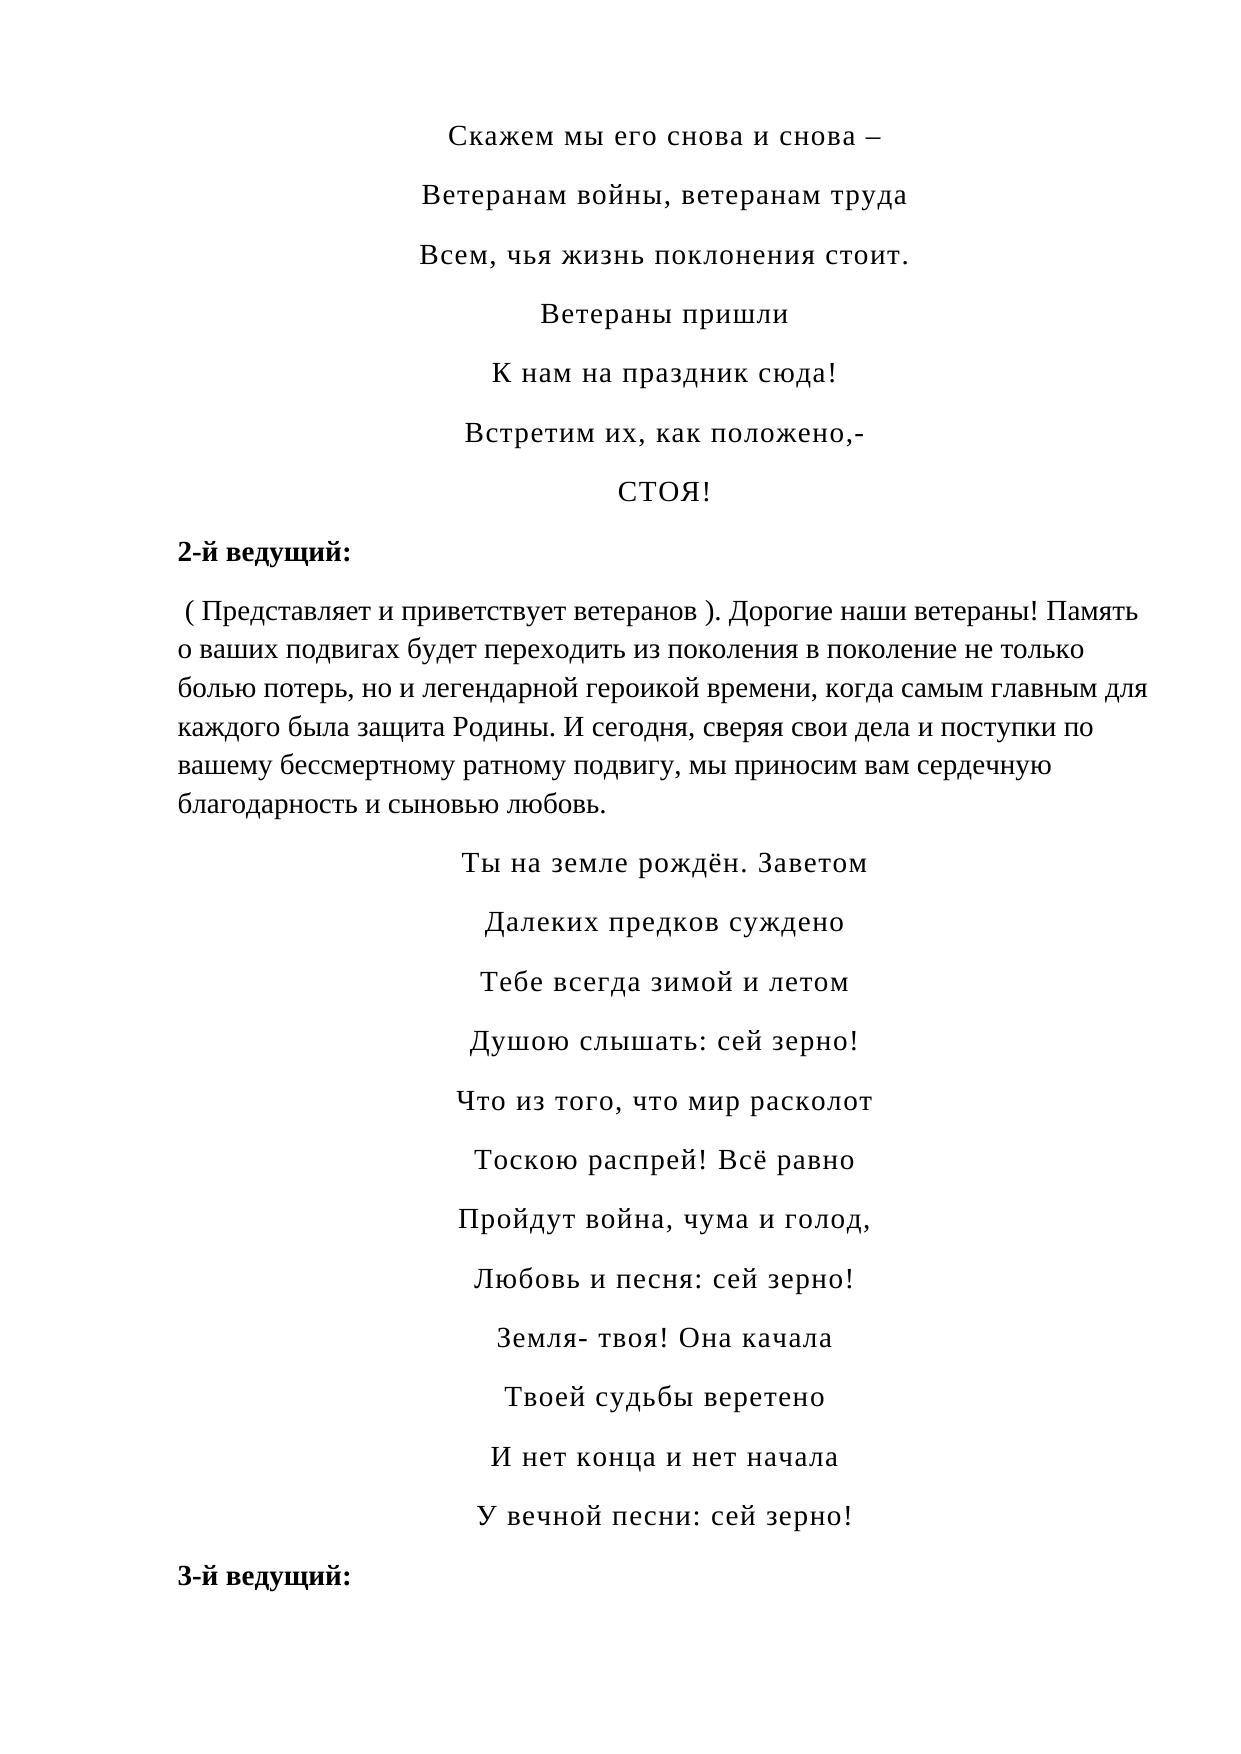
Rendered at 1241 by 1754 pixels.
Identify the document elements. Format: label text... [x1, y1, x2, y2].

subtitle Твоей судьбы веретено [177, 1379, 1152, 1413]
subtitle Тебе всегда зимой и летом [177, 964, 1152, 997]
subtitle У вечной песни: сей зерно! [177, 1498, 1152, 1532]
text 3-й ведущий: [177, 1558, 1152, 1591]
subtitle И нет конца и нет начала [177, 1439, 1152, 1472]
subtitle Тоскою распрей! Всё равно [177, 1142, 1152, 1176]
subtitle СТОЯ! [177, 474, 1152, 508]
subtitle Любовь и песня: сей зерно! [177, 1261, 1152, 1294]
text ( Представляет и приветствует ветеранов ). Дорогие наши ветераны! Память о ваших подвигах будет переходить из поколения в поколение не только болью потерь, но и легендарной героикой времени, когда самым главным для каждого была защита Родины. И сегодня, сверяя свои дела и поступки по вашему бессмертному ратному подвигу, мы приносим вам сердечную благодарность и сыновью любовь. [177, 593, 1152, 819]
subtitle Пройдут война, чума и голод, [177, 1201, 1152, 1235]
subtitle К нам на праздник сюда! [177, 356, 1152, 389]
text 2-й ведущий: [177, 534, 1152, 567]
subtitle Что из того, что мир расколот [177, 1083, 1152, 1116]
subtitle Ты на земле рождён. Заветом [177, 845, 1152, 879]
subtitle Ветераны пришли [177, 296, 1152, 330]
subtitle Скажем мы его снова и снова – [177, 118, 1152, 152]
subtitle Далеких предков суждено [177, 904, 1152, 938]
subtitle Встретим их, как положено,- [177, 415, 1152, 448]
subtitle Земля- твоя! Она качала [177, 1320, 1152, 1354]
subtitle Ветеранам войны, ветеранам труда [177, 177, 1152, 211]
subtitle Душою слышать: сей зерно! [177, 1023, 1152, 1057]
subtitle Всем, чья жизнь поклонения стоит. [177, 237, 1152, 270]
